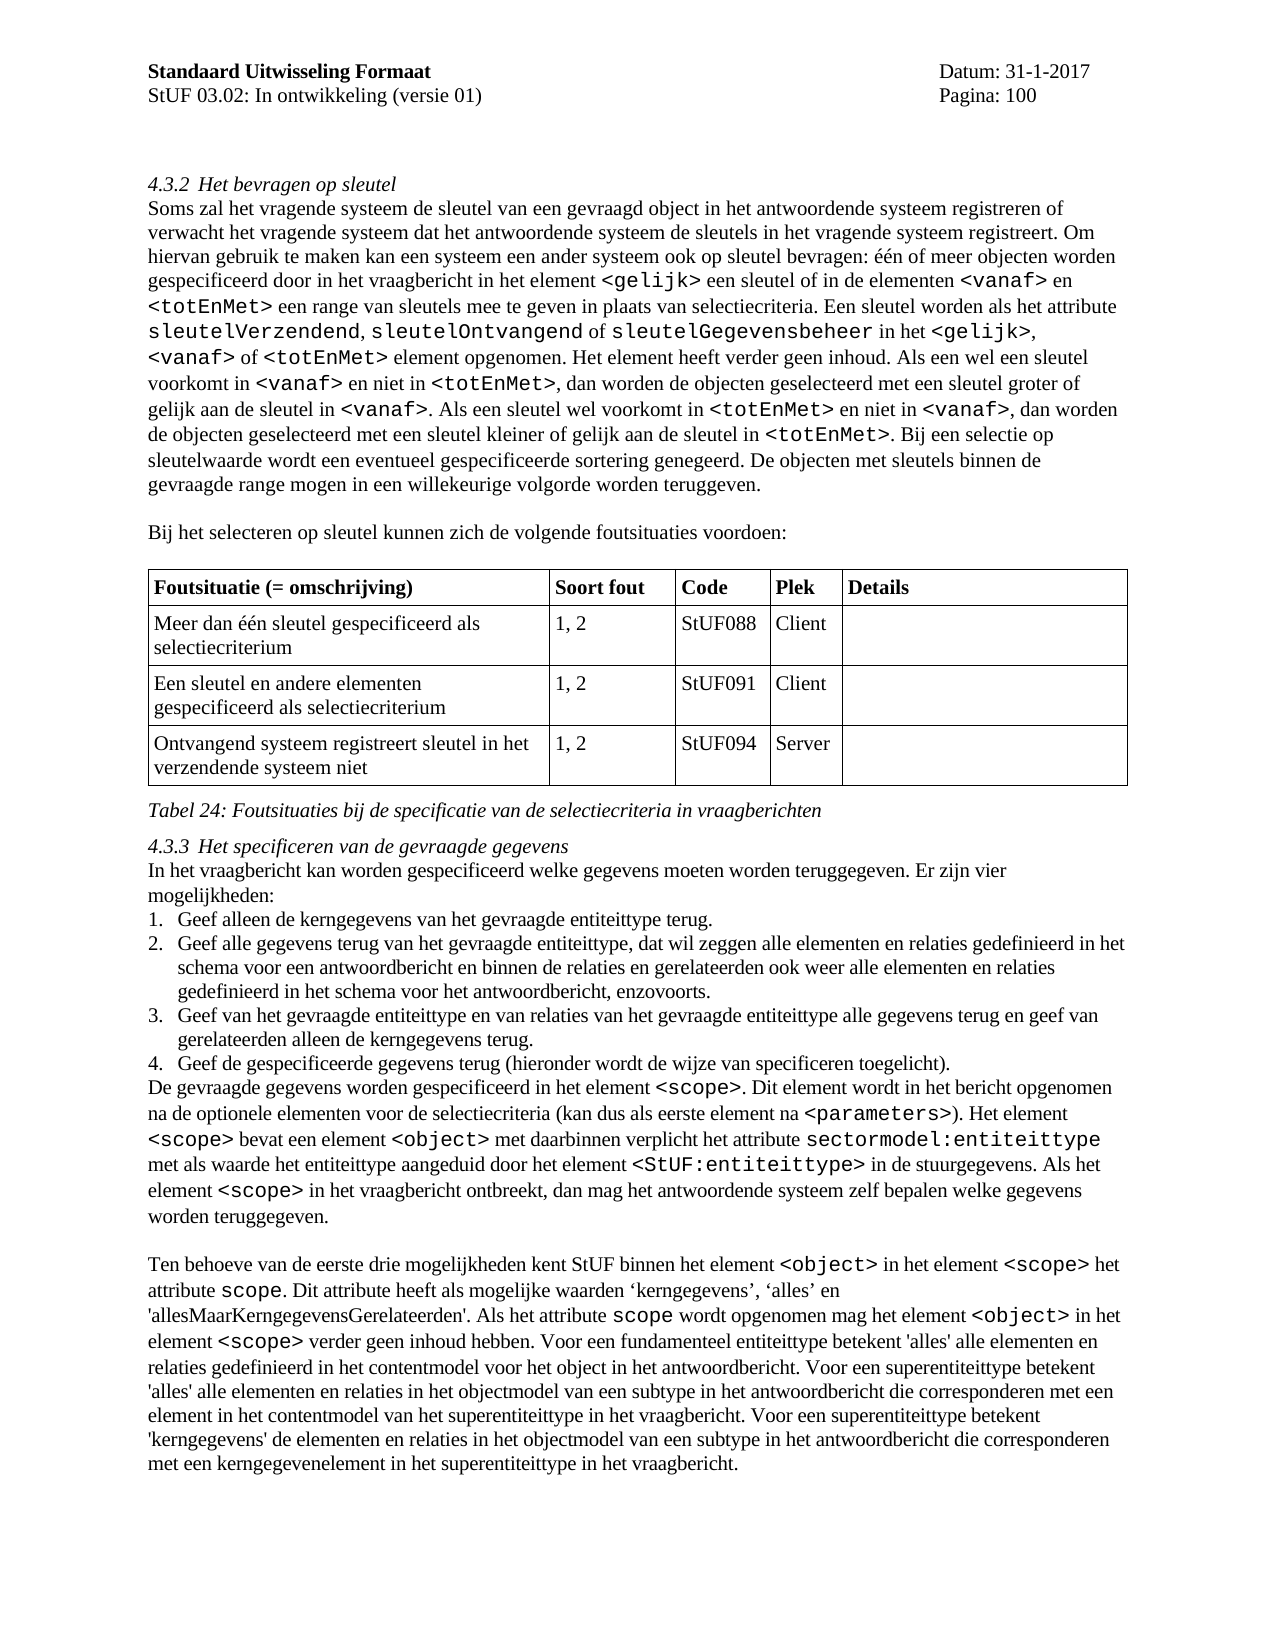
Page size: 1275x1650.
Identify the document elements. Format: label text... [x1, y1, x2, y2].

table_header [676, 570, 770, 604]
list Geef alleen de kerngegevens van het gevraagde entiteittype terug. [148, 907, 1127, 931]
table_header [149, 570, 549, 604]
list Geef alle gegevens terug van het gevraagde entiteittype, dat wil zeggen alle elementen en relaties gedefinieerd in het schema voor een antwoordbericht en binnen de relaties en gerelateerden ook weer alle elementen en relaties gedefinieerd in het schema voor het antwoordbericht, enzovoorts. [148, 931, 1127, 1003]
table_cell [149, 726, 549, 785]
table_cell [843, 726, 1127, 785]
list Geef van het gevraagde entiteittype en van relaties van het gevraagde entiteittype alle gegevens terug en geef van gerelateerden alleen de kerngegevens terug. [148, 1003, 1127, 1051]
text Tabel 6.5: Foutsituaties bij de specificatie van de selectiecriteria in vraagberichten [148, 798, 1127, 822]
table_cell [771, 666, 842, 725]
subtitle Het specificeren van de gevraagde gegevens [148, 834, 1127, 858]
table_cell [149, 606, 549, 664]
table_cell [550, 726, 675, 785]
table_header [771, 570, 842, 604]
text Soms zal het vragende systeem de sleutel van een gevraagd object in het antwoordende systeem registreren of verwacht het vragende systeem dat het antwoordende systeem de sleutels in het vragende systeem registreert. Om hiervan gebruik te maken kan een systeem een ander systeem ook op sleutel bevragen: één of meer objecten worden gespecificeerd door in het vraagbericht in het element <gelijk> een sleutel of in de elementen <vanaf> en <totEnMet> een range van sleutels mee te geven in plaats van selectiecriteria. Een sleutel worden als het attribute sleutelVerzendend, sleutelOntvangend of sleutelGegevensbeheer in het <gelijk>, <vanaf> of <totEnMet> element opgenomen. Het element heeft verder geen inhoud. Als een wel een sleutel voorkomt in <vanaf> en niet in <totEnMet>, dan worden de objecten geselecteerd met een sleutel groter of gelijk aan de sleutel in <vanaf>. Als een sleutel wel voorkomt in <totEnMet> en niet in <vanaf>, dan worden de objecten geselecteerd met een sleutel kleiner of gelijk aan de sleutel in <totEnMet>. Bij een selectie op sleutelwaarde wordt een eventueel gespecificeerde sortering genegeerd. De objecten met sleutels binnen de gevraagde range mogen in een willekeurige volgorde worden teruggeven. [148, 196, 1127, 496]
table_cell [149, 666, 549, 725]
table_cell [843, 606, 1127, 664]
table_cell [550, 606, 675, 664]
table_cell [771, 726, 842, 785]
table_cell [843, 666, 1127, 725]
subtitle Het bevragen op sleutel [148, 172, 1127, 196]
list Geef de gespecificeerde gegevens terug (hieronder wordt de wijze van specificeren toegelicht). [148, 1051, 1127, 1075]
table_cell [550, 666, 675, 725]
text Ten behoeve van de eerste drie mogelijkheden kent StUF binnen het element <object> in het element <scope> het attribute scope. Dit attribute heeft als mogelijke waarden ‘kerngegevens’, ‘alles’ en 'allesMaarKerngegevensGerelateerden'. Als het attribute scope wordt opgenomen mag het element <object> in het element <scope> verder geen inhoud hebben. Voor een fundamenteel entiteittype betekent 'alles' alle elementen en relaties gedefinieerd in het contentmodel voor het object in het antwoordbericht. Voor een superentiteittype betekent 'alles' alle elementen en relaties in het objectmodel van een subtype in het antwoordbericht die corresponderen met een element in het contentmodel van het superentiteittype in het vraagbericht. Voor een superentiteittype betekent 'kerngegevens' de elementen en relaties in het objectmodel van een subtype in het antwoordbericht die corresponderen met een kerngegevenelement in het superentiteittype in het vraagbericht. [148, 1252, 1127, 1475]
text Bij het selecteren op sleutel kunnen zich de volgende foutsituaties voordoen: [148, 520, 1127, 544]
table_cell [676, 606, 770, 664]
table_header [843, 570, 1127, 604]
text De gevraagde gegevens worden gespecificeerd in het element <scope>. Dit element wordt in het bericht opgenomen na de optionele elementen voor de selectiecriteria (kan dus als eerste element na <parameters>). Het element <scope> bevat een element <object> met daarbinnen verplicht het attribute sectormodel:entiteittype met als waarde het entiteittype aangeduid door het element <StUF:entiteittype> in de stuurgegevens. Als het element <scope> in het vraagbericht ontbreekt, dan mag het antwoordende systeem zelf bepalen welke gegevens worden teruggegeven. [148, 1075, 1127, 1228]
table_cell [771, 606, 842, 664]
text In het vraagbericht kan worden gespecificeerd welke gegevens moeten worden teruggegeven. Er zijn vier mogelijkheden: [148, 858, 1127, 907]
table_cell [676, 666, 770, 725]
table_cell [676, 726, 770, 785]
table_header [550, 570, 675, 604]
